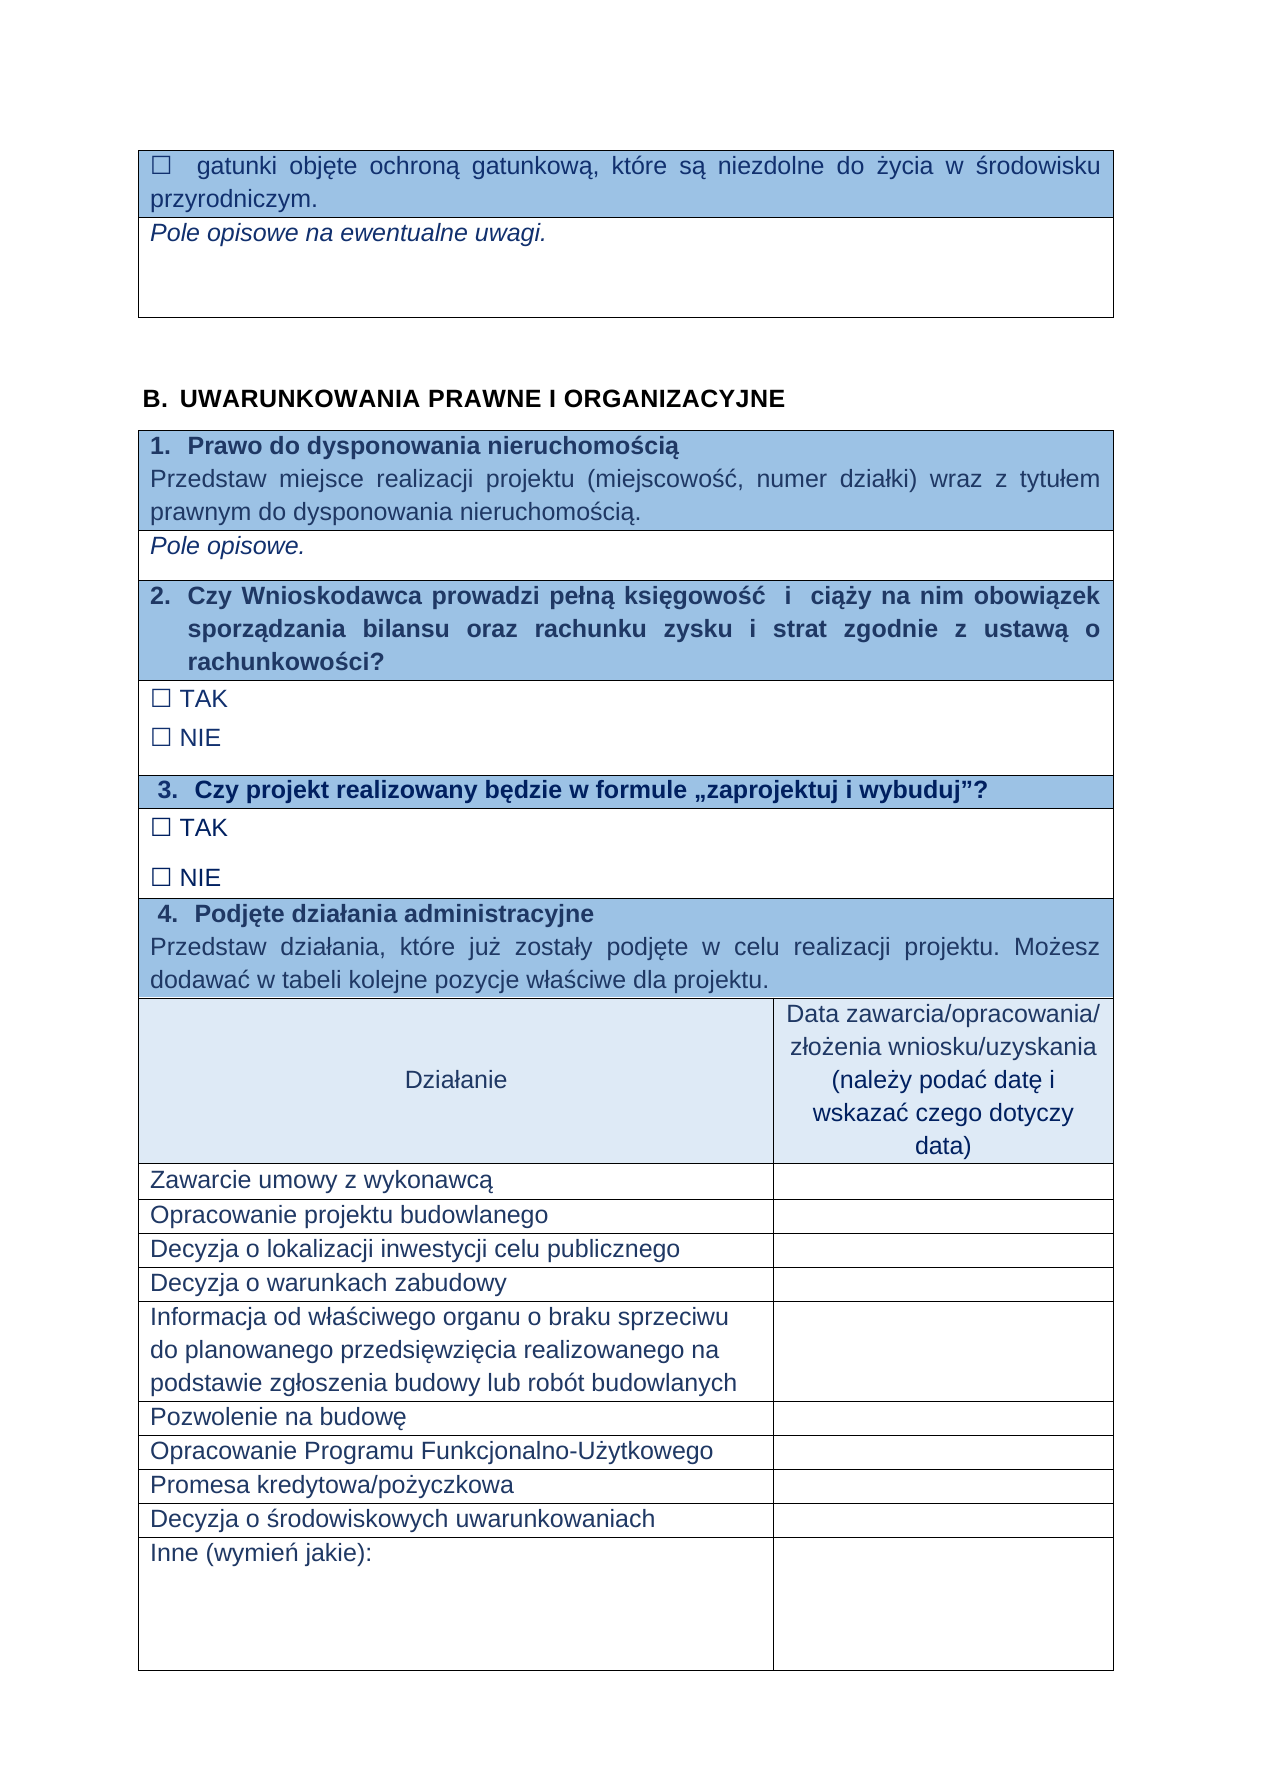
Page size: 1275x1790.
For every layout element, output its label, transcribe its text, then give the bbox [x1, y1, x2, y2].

table_cell [774, 1200, 1113, 1233]
table_cell [774, 1504, 1113, 1537]
table_cell [774, 1164, 1113, 1199]
table_cell [774, 1302, 1113, 1401]
table_cell Działanie [139, 999, 773, 1163]
table_cell [774, 1234, 1113, 1267]
table_cell [774, 1268, 1113, 1301]
table_cell Promesa kredytowa/pożyczkowa [139, 1470, 773, 1503]
table_cell Pole opisowe. [139, 531, 1113, 580]
table_cell Podjęte działania administracyjne Przedstaw działania, które już zostały podjęte w celu realizacji projektu. Możesz dodawać w tabeli kolejne pozycje właściwe dla projektu. [139, 899, 1113, 997]
table_cell [774, 1436, 1113, 1469]
table_cell Opracowanie projektu budowlanego [139, 1200, 773, 1233]
subtitle Uwarunkowania prawne I ORGANIZACYJNE [142, 384, 1125, 413]
table_cell Decyzja o warunkach zabudowy [139, 1268, 773, 1301]
table_cell [774, 1402, 1113, 1435]
table_cell Czy Wnioskodawca prowadzi pełną księgowość i ciąży na nim obowiązek sporządzania bilansu oraz rachunku zysku i strat zgodnie z ustawą o rachunkowości? [139, 581, 1113, 680]
table_header Prawo do dysponowania nieruchomością Przedstaw miejsce realizacji projektu (miejscowość, numer działki) wraz z tytułem prawnym do dysponowania nieruchomością. [139, 431, 1113, 530]
table_cell [774, 1470, 1113, 1503]
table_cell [139, 151, 1113, 217]
table_cell ☐ TAK ☐ NIE [139, 809, 1113, 898]
table_cell Opracowanie Programu Funkcjonalno-Użytkowego [139, 1436, 773, 1469]
table_cell Pole opisowe na ewentualne uwagi. [139, 218, 1113, 317]
table_cell ☐ TAK ☐ NIE [139, 681, 1113, 774]
table_cell Informacja od właściwego organu o braku sprzeciwu do planowanego przedsięwzięcia realizowanego na podstawie zgłoszenia budowy lub robót budowlanych [139, 1302, 773, 1401]
table_cell Inne (wymień jakie): [139, 1538, 773, 1670]
table_cell Data zawarcia/opracowania/ złożenia wniosku/uzyskania (należy podać datę i wskazać czego dotyczy data) [774, 999, 1113, 1163]
table_cell Czy projekt realizowany będzie w formule „zaprojektuj i wybuduj”? [139, 776, 1113, 808]
table_cell Decyzja o lokalizacji inwestycji celu publicznego [139, 1234, 773, 1267]
table_cell Zawarcie umowy z wykonawcą [139, 1164, 773, 1199]
table_cell Pozwolenie na budowę [139, 1402, 773, 1435]
table_cell [774, 1538, 1113, 1670]
table_cell Decyzja o środowiskowych uwarunkowaniach [139, 1504, 773, 1537]
